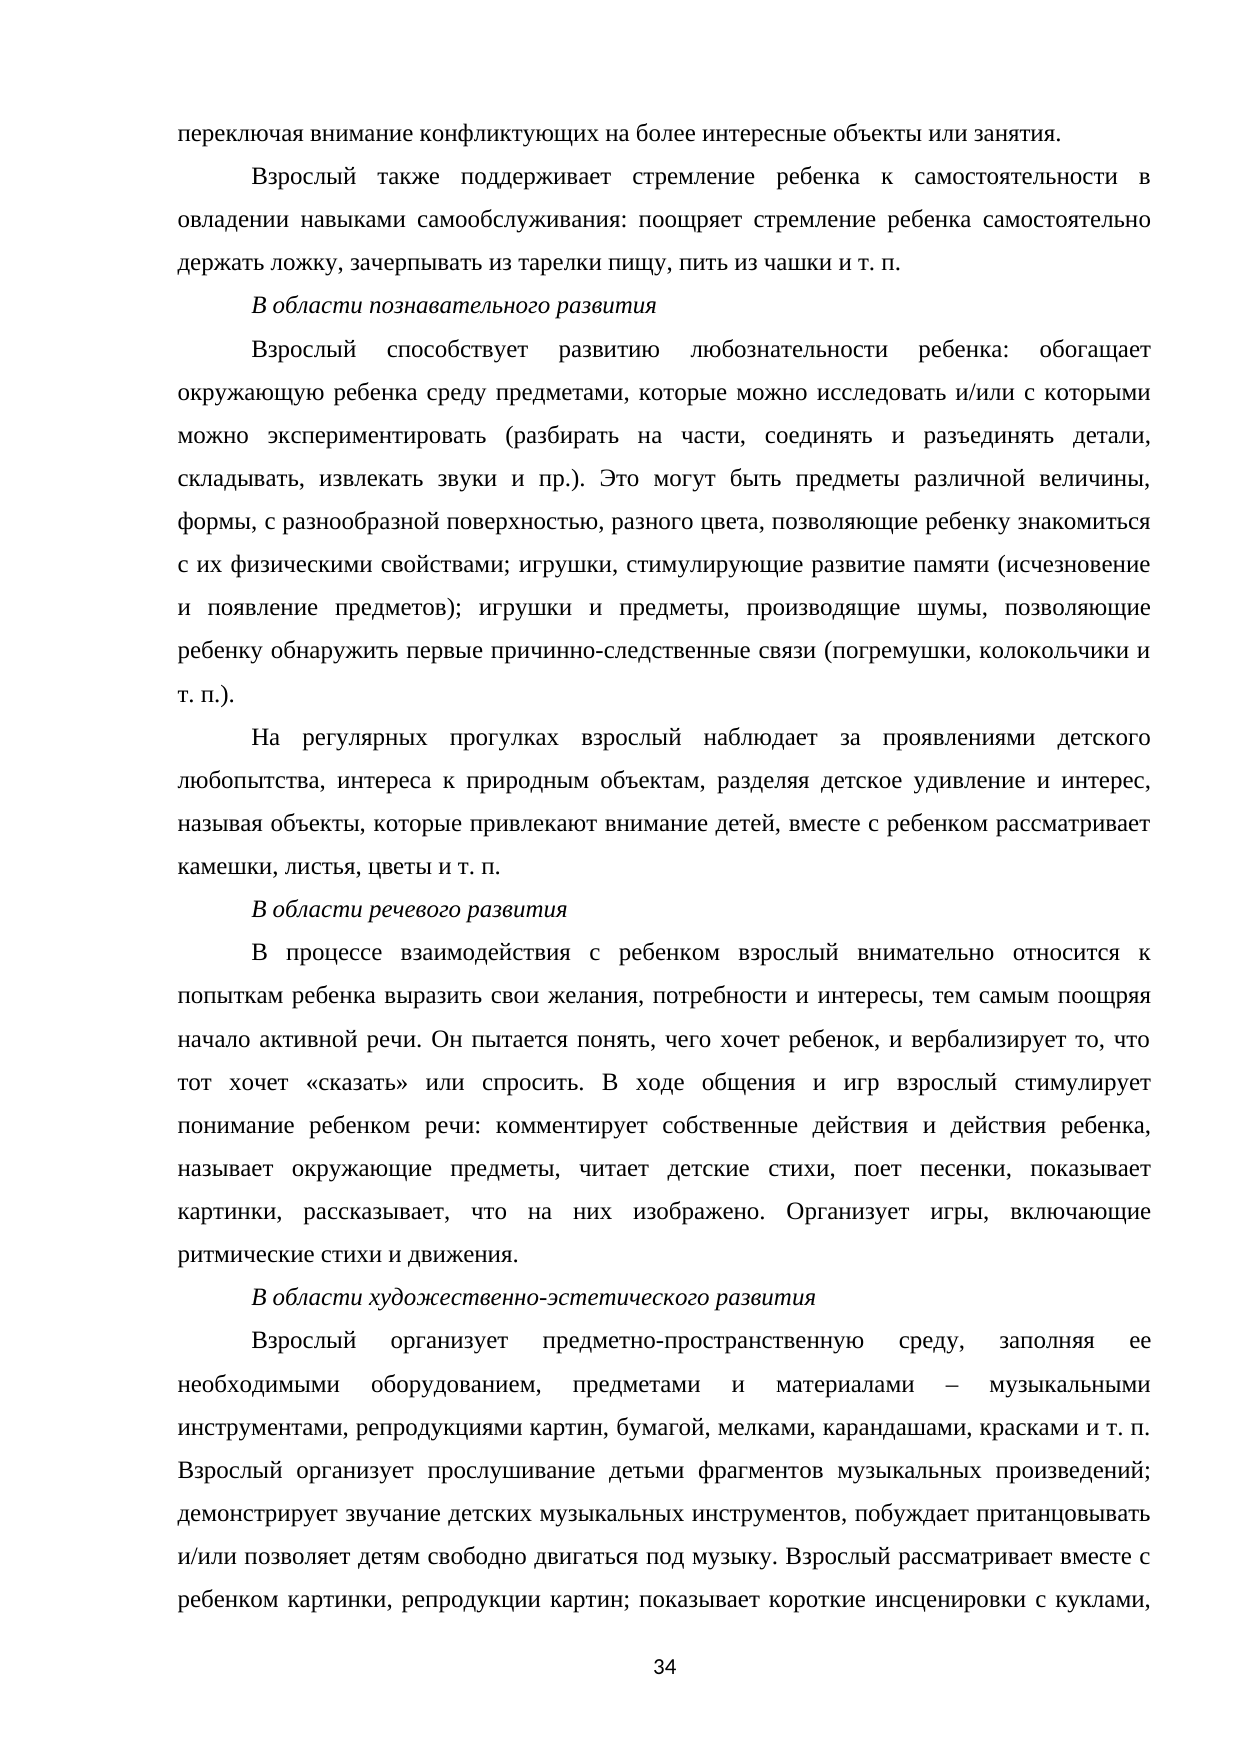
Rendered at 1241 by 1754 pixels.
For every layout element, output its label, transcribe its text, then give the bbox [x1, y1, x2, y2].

text Взрослый также поддерживает стремление ребенка к самостоятельности в овладении навыками самообслуживания: поощряет стремление ребенка самостоятельно держать ложку, зачерпывать из тарелки пищу, пить из чашки и т. п. [177, 161, 1152, 276]
text На регулярных прогулках взрослый наблюдает за проявлениями детского любопытства, интереса к природным объектам, разделяя детское удивление и интерес, называя объекты, которые привлекают внимание детей, вместе с ребенком рассматривает камешки, листья, цветы и т. п. [177, 722, 1152, 880]
text Взрослый способствует развитию любознательности ребенка: обогащает окружающую ребенка среду предметами, которые можно исследовать и/или с которыми можно экспериментировать (разбирать на части, соединять и разъединять детали, складывать, извлекать звуки и пр.). Это могут быть предметы различной величины, формы, с разнообразной поверхностью, разного цвета, позволяющие ребенку знакомиться с их физическими свойствами; игрушки, стимулирующие развитие памяти (исчезновение и появление предметов); игрушки и предметы, производящие шумы, позволяющие ребенку обнаружить первые причинно-следственные связи (погремушки, колокольчики и т. п.). [177, 334, 1152, 707]
text В области художественно-эстетического развития [177, 1282, 1152, 1311]
text В области познавательного развития [177, 291, 1152, 319]
text В области речевого развития [177, 894, 1152, 923]
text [177, 118, 1152, 147]
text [177, 1326, 1152, 1613]
text В процессе взаимодействия с ребенком взрослый внимательно относится к попыткам ребенка выразить свои желания, потребности и интересы, тем самым поощряя начало активной речи. Он пытается понять, чего хочет ребенок, и вербализирует то, что тот хочет «сказать» или спросить. В ходе общения и игр взрослый стимулирует понимание ребенком речи: комментирует собственные действия и действия ребенка, называет окружающие предметы, читает детские стихи, поет песенки, показывает картинки, рассказывает, что на них изображено. Организует игры, включающие ритмические стихи и движения. [177, 937, 1152, 1268]
